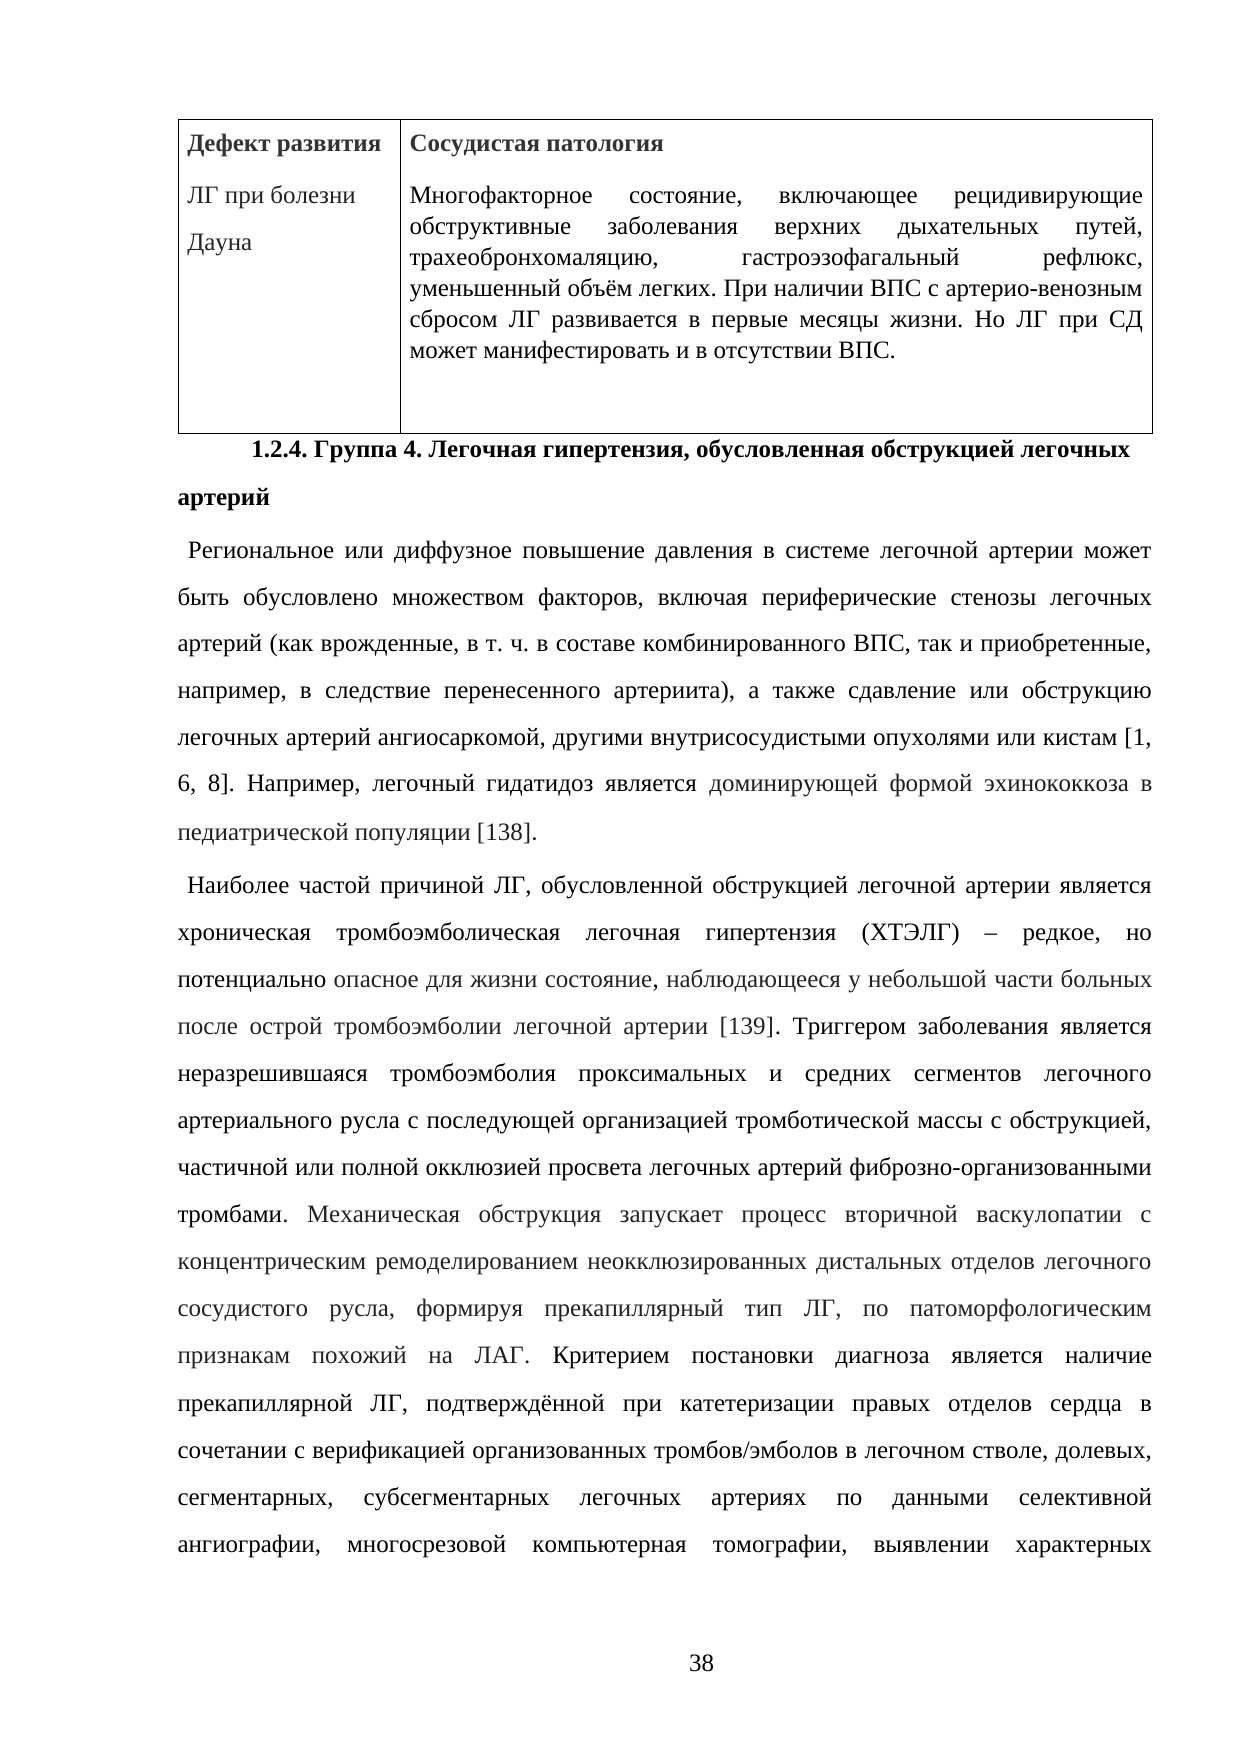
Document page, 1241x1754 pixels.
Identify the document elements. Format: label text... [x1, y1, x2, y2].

text Региональное или диффузное повышение давления в системе легочной артерии может быть обусловлено множеством факторов, включая периферические стенозы легочных артерий (как врожденные, в т. ч. в составе комбинированного ВПС, так и приобретенные, например, в следствие перенесенного артериита), а также сдавление или обструкцию легочных артерий ангиосаркомой, другими внутрисосудистыми опухолями или кистам [1, 6, 8]. Например, легочный гидатидоз является доминирующей формой эхинококкоза в педиатрической популяции [138]. [177, 535, 1152, 846]
table_cell ЛГ при болезни Дауна [179, 172, 400, 433]
table_cell Дефект развития [179, 120, 400, 168]
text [177, 870, 1152, 1558]
table_cell Многофакторное состояние, включающее рецидивирующие обструктивные заболевания верхних дыхательных путей, трахеобронхомаляцию, гастроэзофагальный рефлюкс, уменьшенный объём легких. При наличии ВПС с артерио-венозным сбросом ЛГ развивается в первые месяцы жизни. Но ЛГ при СД может манифестировать и в отсутствии ВПС. [401, 172, 1152, 433]
table_cell Сосудистая патология [401, 120, 1152, 168]
subtitle 1.2.4. Группа 4. Легочная гипертензия, обусловленная обструкцией легочных артерий [177, 434, 1217, 511]
